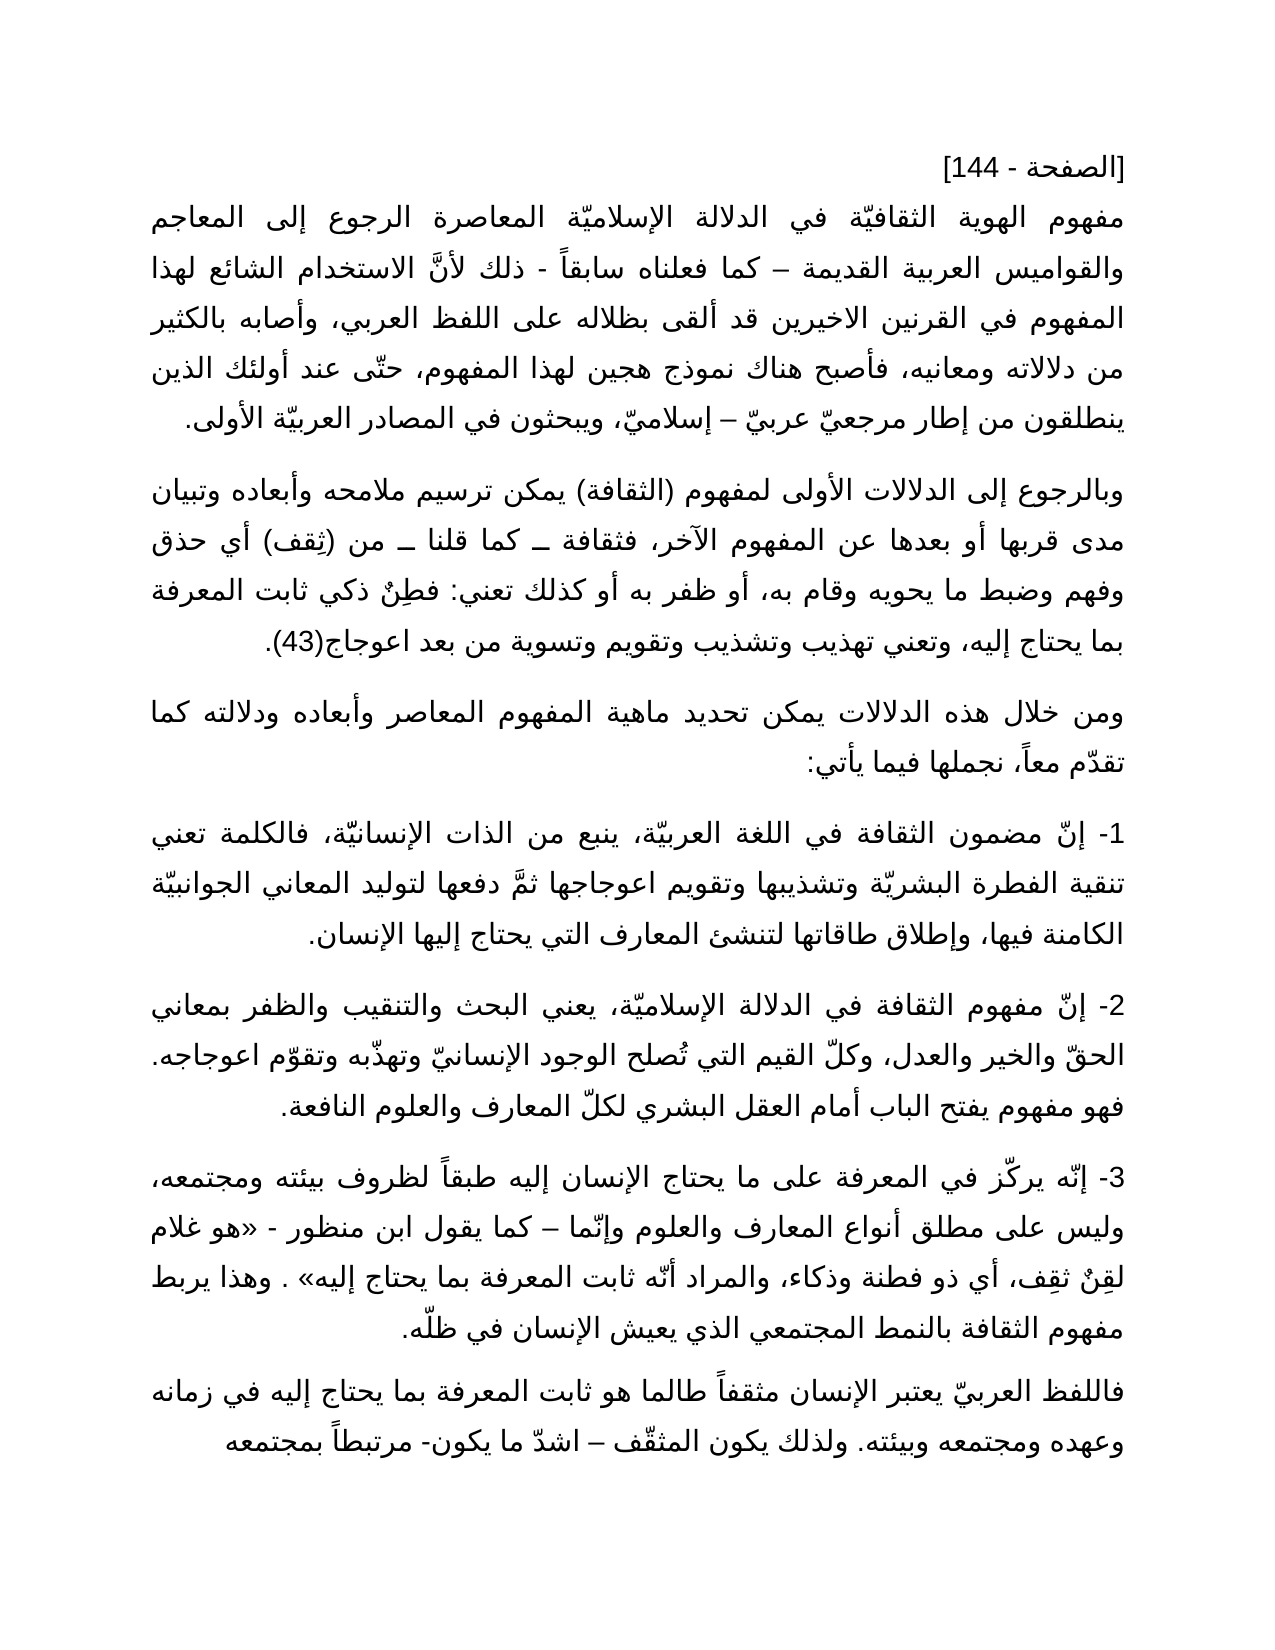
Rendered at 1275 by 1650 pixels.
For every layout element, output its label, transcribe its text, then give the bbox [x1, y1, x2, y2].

text فاللفظ العربيّ يعتبر الإنسان مثقفاً طالما هو ثابت المعرفة بما يحتاج إليه في زمانه وعهده ومجتمعه وبيئته. ولذلك يكون المثقّف – اشدّ ما يكون- مرتبطاً بمجتمعه [150, 1373, 1125, 1457]
text 3- إنّه يركّز في المعرفة على ما يحتاج الإنسان إليه طبقاً لظروف بيئته ومجتمعه، وليس على مطلق أنواع المعارف والعلوم وإنّما – كما يقول ابن منظور - «هو غلام لقِنٌ ثقِف، أي ذو فطنة وذكاء، والمراد أنّه ثابت المعرفة بما يحتاج إليه» . وهذا يربط مفهوم الثقافة بالنمط المجتمعي الذي يعيش الإنسان في ظلّه. [150, 1160, 1125, 1344]
text 1- إنّ مضمون الثقافة في اللغة العربيّة، ينبع من الذات الإنسانيّّة، فالكلمة تعني تنقية الفطرة البشريّة وتشذيبها وتقويم اعوجاجها ثمَّ دفعها لتوليد المعاني الجوانبيّة الكامنة فيها، وإطلاق طاقاتها لتنشئ المعارف التي يحتاج إليها الإنسان. [150, 816, 1125, 950]
text ومن خلال هذه الدلالات يمكن تحديد ماهية المفهوم المعاصر وأبعاده ودلالته كما تقدّم معاً، نجملها فيما يأتي: [150, 695, 1125, 779]
text 2- إنّ مفهوم الثقافة في الدلالة الإسلاميّة، يعني البحث والتنقيب والظفر بمعاني الحقّ والخير والعدل، وكلّ القيم التي تُصلح الوجود الإنسانيّ وتهذّبه وتقوّم اعوجاجه. فهو مفهوم يفتح الباب أمام العقل البشري لكلّ المعارف والعلوم النافعة. [150, 988, 1125, 1122]
text [الصفحة - 144] [150, 150, 1125, 183]
text وبالرجوع إلى الدلالات الأولى لمفهوم (الثقافة) يمكن ترسيم ملامحه وأبعاده وتبيان مدى قربها أو بعدها عن المفهوم الآخر، فثقافة ــ كما قلنا ــ من (ثِقف) أي حذق وفهم وضبط ما يحويه وقام به، أو ظفر به أو كذلك تعني: فطِنٌ ذكي ثابت المعرفة بما يحتاج إليه، وتعني تهذيب وتشذيب وتقويم وتسوية من بعد اعوجاج(43). [150, 473, 1125, 657]
text مفهوم الهوية الثقافيّة في الدلالة الإسلاميّة المعاصرة الرجوع إلى المعاجم والقواميس العربية القديمة – كما فعلناه سابقاً - ذلك لأنَّ الاستخدام الشائع لهذا المفهوم في القرنين الاخيرين قد ألقى بظلاله على اللفظ العربي، وأصابه بالكثير من دلالاته ومعانيه، فأصبح هناك نموذج هجين لهذا المفهوم، حتّى عند أولئك الذين ينطلقون من إطار مرجعيّ عربيّ – إسلاميّ، ويبحثون في المصادر العربيّة الأولى. [150, 200, 1125, 435]
